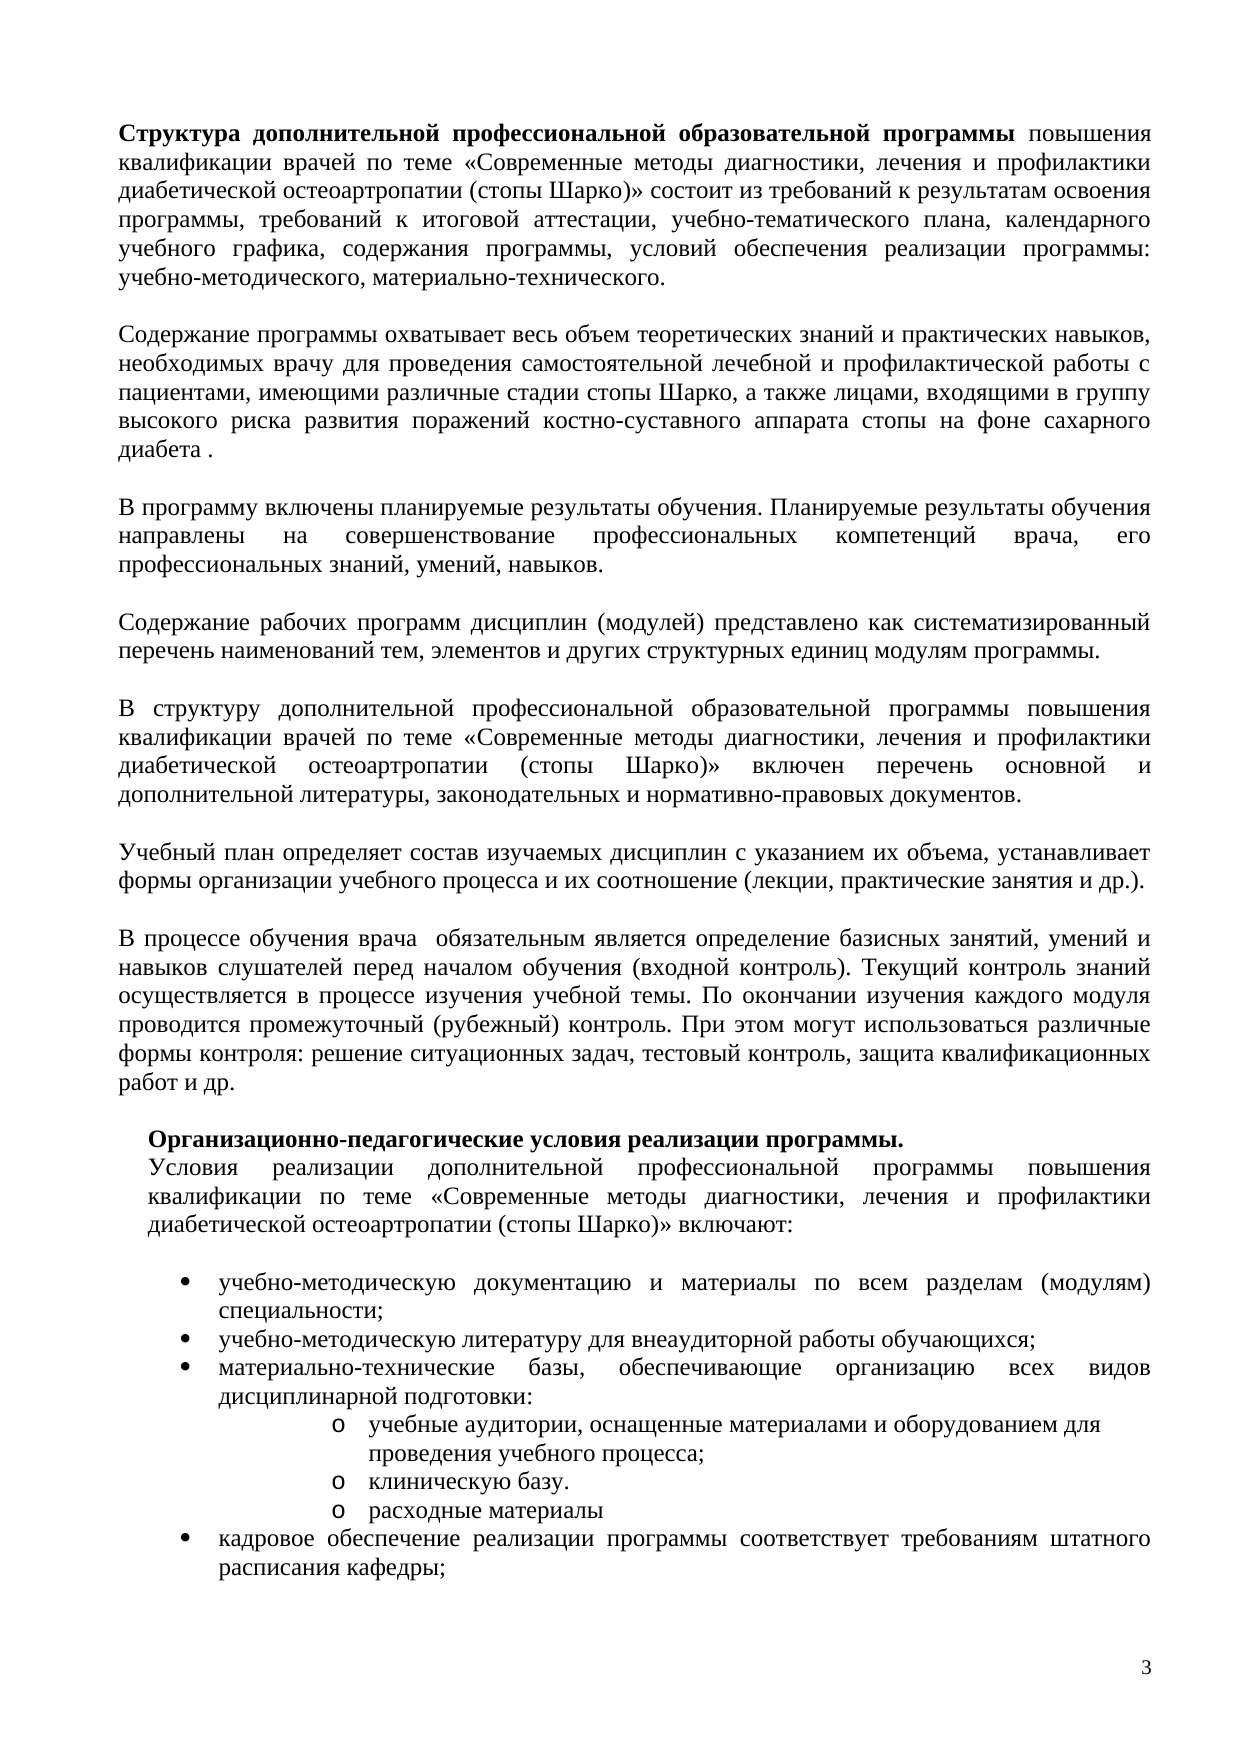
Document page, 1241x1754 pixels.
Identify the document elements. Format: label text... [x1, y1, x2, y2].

text Учебный план определяет состав изучаемых дисциплин с указанием их объема, устанавливает формы организации учебного процесса и их соотношение (лекции, практические занятия и др.). [118, 837, 1152, 894]
text В программу включены планируемые результаты обучения. Планируемые результаты обучения направлены на совершенствование профессиональных компетенций врача, его профессиональных знаний, умений, навыков. [118, 492, 1152, 578]
text Содержание программы охватывает весь объем теоретических знаний и практических навыков, необходимых врачу для проведения самостоятельной лечебной и профилактической работы с пациентами, имеющими различные стадии стопы Шарко, а также лицами, входящими в группу высокого риска развития поражений костно-суставного аппарата стопы на фоне сахарного диабета . [118, 319, 1152, 463]
text Условия реализации дополнительной профессиональной программы повышения квалификации по теме «Современные методы диагностики, лечения и профилактики диабетической остеоартропатии (стопы Шарко)» включают: [148, 1153, 1152, 1238]
list расходные материалы [331, 1495, 1152, 1524]
list кадровое обеспечение реализации программы соответствует требованиям штатного расписания кафедры; [181, 1524, 1152, 1581]
text Организационно-педагогические условия реализации программы. [148, 1124, 1152, 1153]
text В процессе обучения врача обязательным является определение базисных занятий, умений и навыков слушателей перед началом обучения (входной контроль). Текущий контроль знаний осуществляется в процессе изучения учебной темы. По окончании изучения каждого модуля проводится промежуточный (рубежный) контроль. При этом могут использоваться различные формы контроля: решение ситуационных задач, тестовый контроль, защита квалификационных работ и др. [118, 923, 1152, 1096]
text В структуру дополнительной профессиональной образовательной программы повышения квалификации врачей по теме «Современные методы диагностики, лечения и профилактики диабетической остеоартропатии (стопы Шарко)» включен перечень основной и дополнительной литературы, законодательных и нормативно-правовых документов. [118, 693, 1152, 808]
list материально-технические базы, обеспечивающие организацию всех видов дисциплинарной подготовки: [181, 1353, 1152, 1410]
text Структура дополнительной профессиональной образовательной программы повышения квалификации врачей по теме «Современные методы диагностики, лечения и профилактики диабетической остеоартропатии (стопы Шарко)» состоит из требований к результатам освоения программы, требований к итоговой аттестации, учебно-тематического плана, календарного учебного графика, содержания программы, условий обеспечения реализации программы: учебно-методического, материально-технического. [118, 118, 1152, 291]
list учебные аудитории, оснащенные материалами и оборудованием для проведения учебного процесса; [331, 1410, 1152, 1467]
list клиническую базу. [331, 1467, 1152, 1495]
text Содержание рабочих программ дисциплин (модулей) представлено как систематизированный перечень наименований тем, элементов и других структурных единиц модулям программы. [118, 607, 1152, 664]
list учебно-методическую документацию и материалы по всем разделам (модулям) специальности; [181, 1267, 1152, 1324]
list учебно-методическую литературу для внеаудиторной работы обучающихся; [181, 1324, 1152, 1353]
